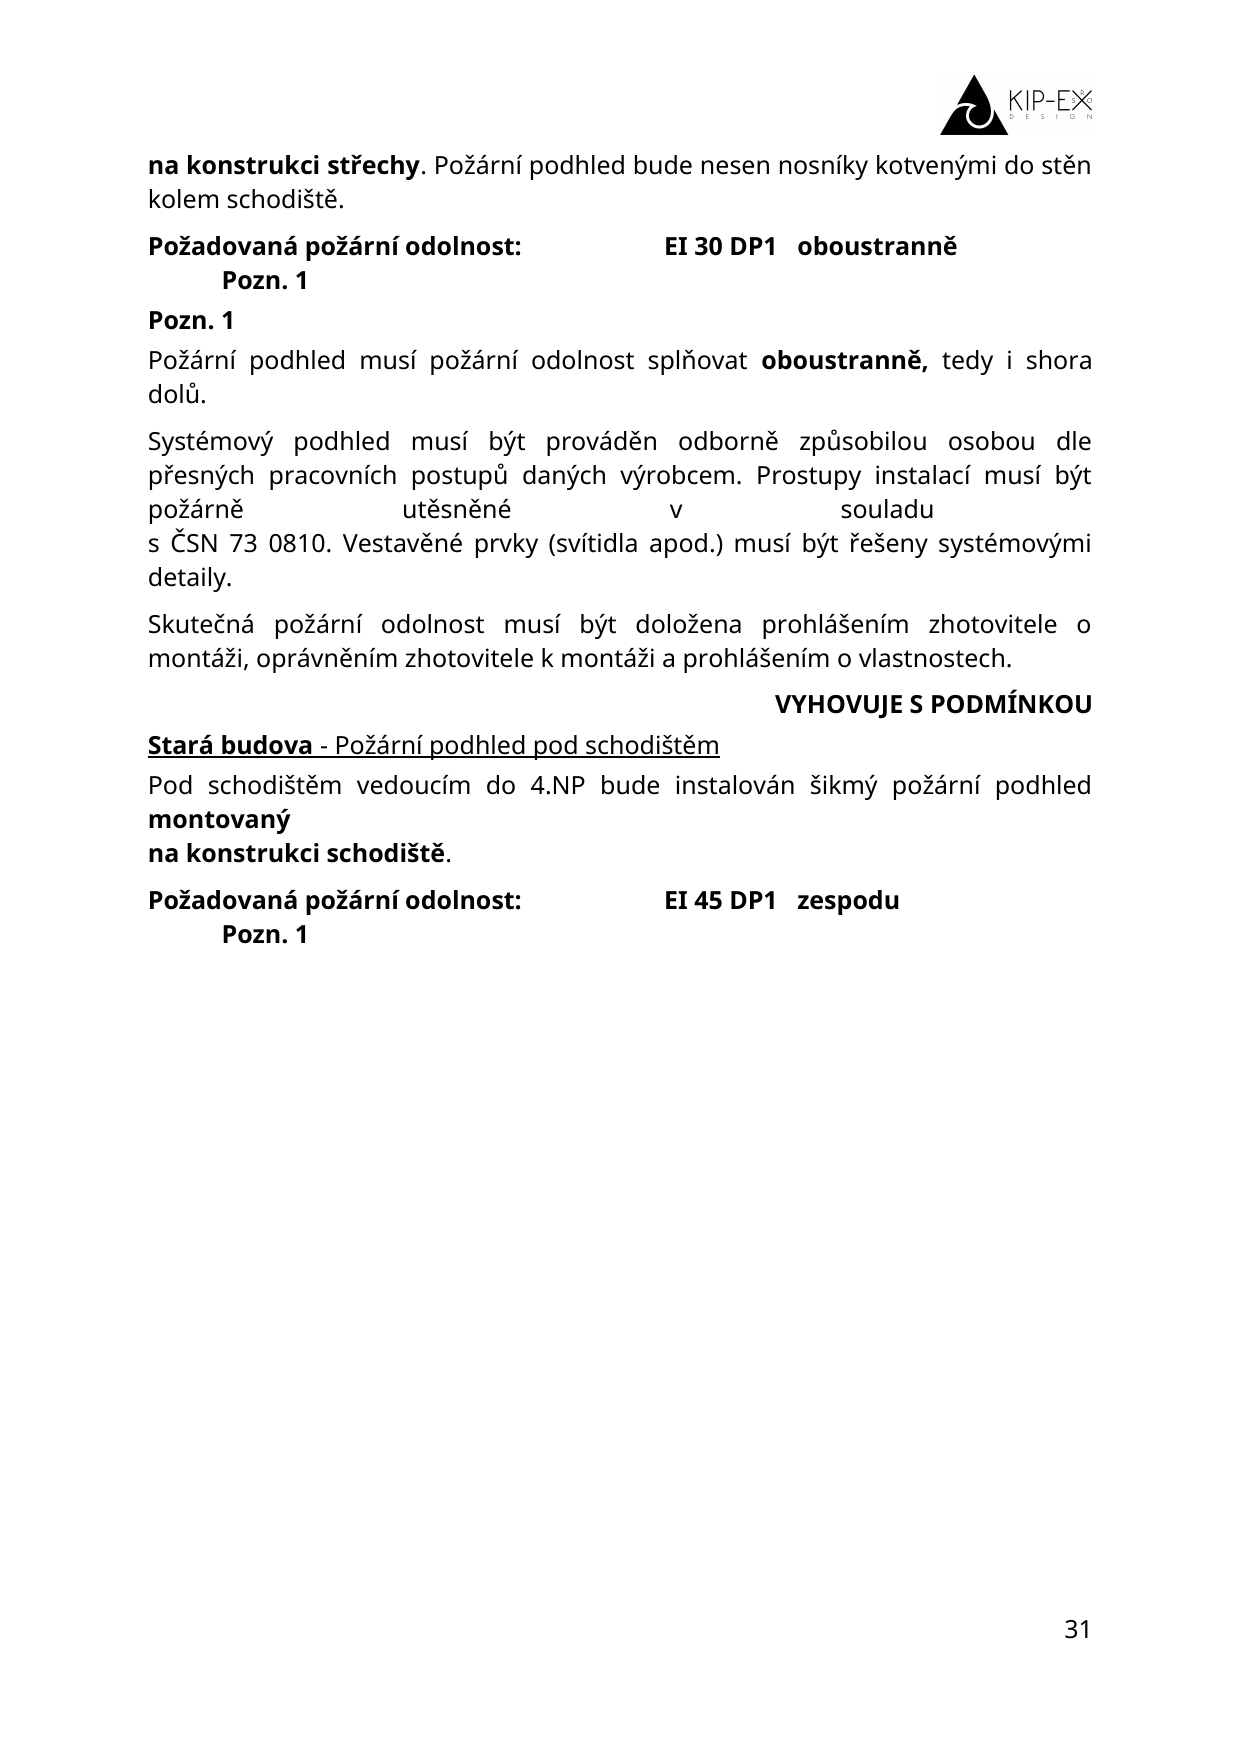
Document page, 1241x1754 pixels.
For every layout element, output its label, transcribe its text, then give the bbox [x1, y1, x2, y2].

text Pozn. 1 [148, 303, 1093, 337]
picture [939, 73, 1093, 136]
text VYHOVUJE S PODMÍNKOU [148, 687, 1093, 721]
text Požadovaná požární odolnost: EI 45 DP1 zespodu Pozn. 1 [148, 882, 1093, 950]
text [148, 148, 1093, 216]
text Systémový podhled musí být prováděn odborně způsobilou osobou dle přesných pracovních postupů daných výrobcem. Prostupy instalací musí být požárně utěsněné v souladu s ČSN 73 0810. Vestavěné prvky (svítidla apod.) musí být řešeny systémovými detaily. [148, 423, 1093, 594]
text Skutečná požární odolnost musí být doložena prohlášením zhotovitele o montáži, oprávněním zhotovitele k montáži a prohlášením o vlastnostech. [148, 606, 1093, 674]
text Požární podhled musí požární odolnost splňovat oboustranně, tedy i shora dolů. [148, 343, 1093, 411]
text Stará budova - Požární podhled pod schodištěm [148, 727, 1093, 761]
text Pod schodištěm vedoucím do 4.NP bude instalován šikmý požární podhled montovaný na konstrukci schodiště. [148, 768, 1093, 870]
text Požadovaná požární odolnost: EI 30 DP1 oboustranně Pozn. 1 [148, 228, 1093, 296]
